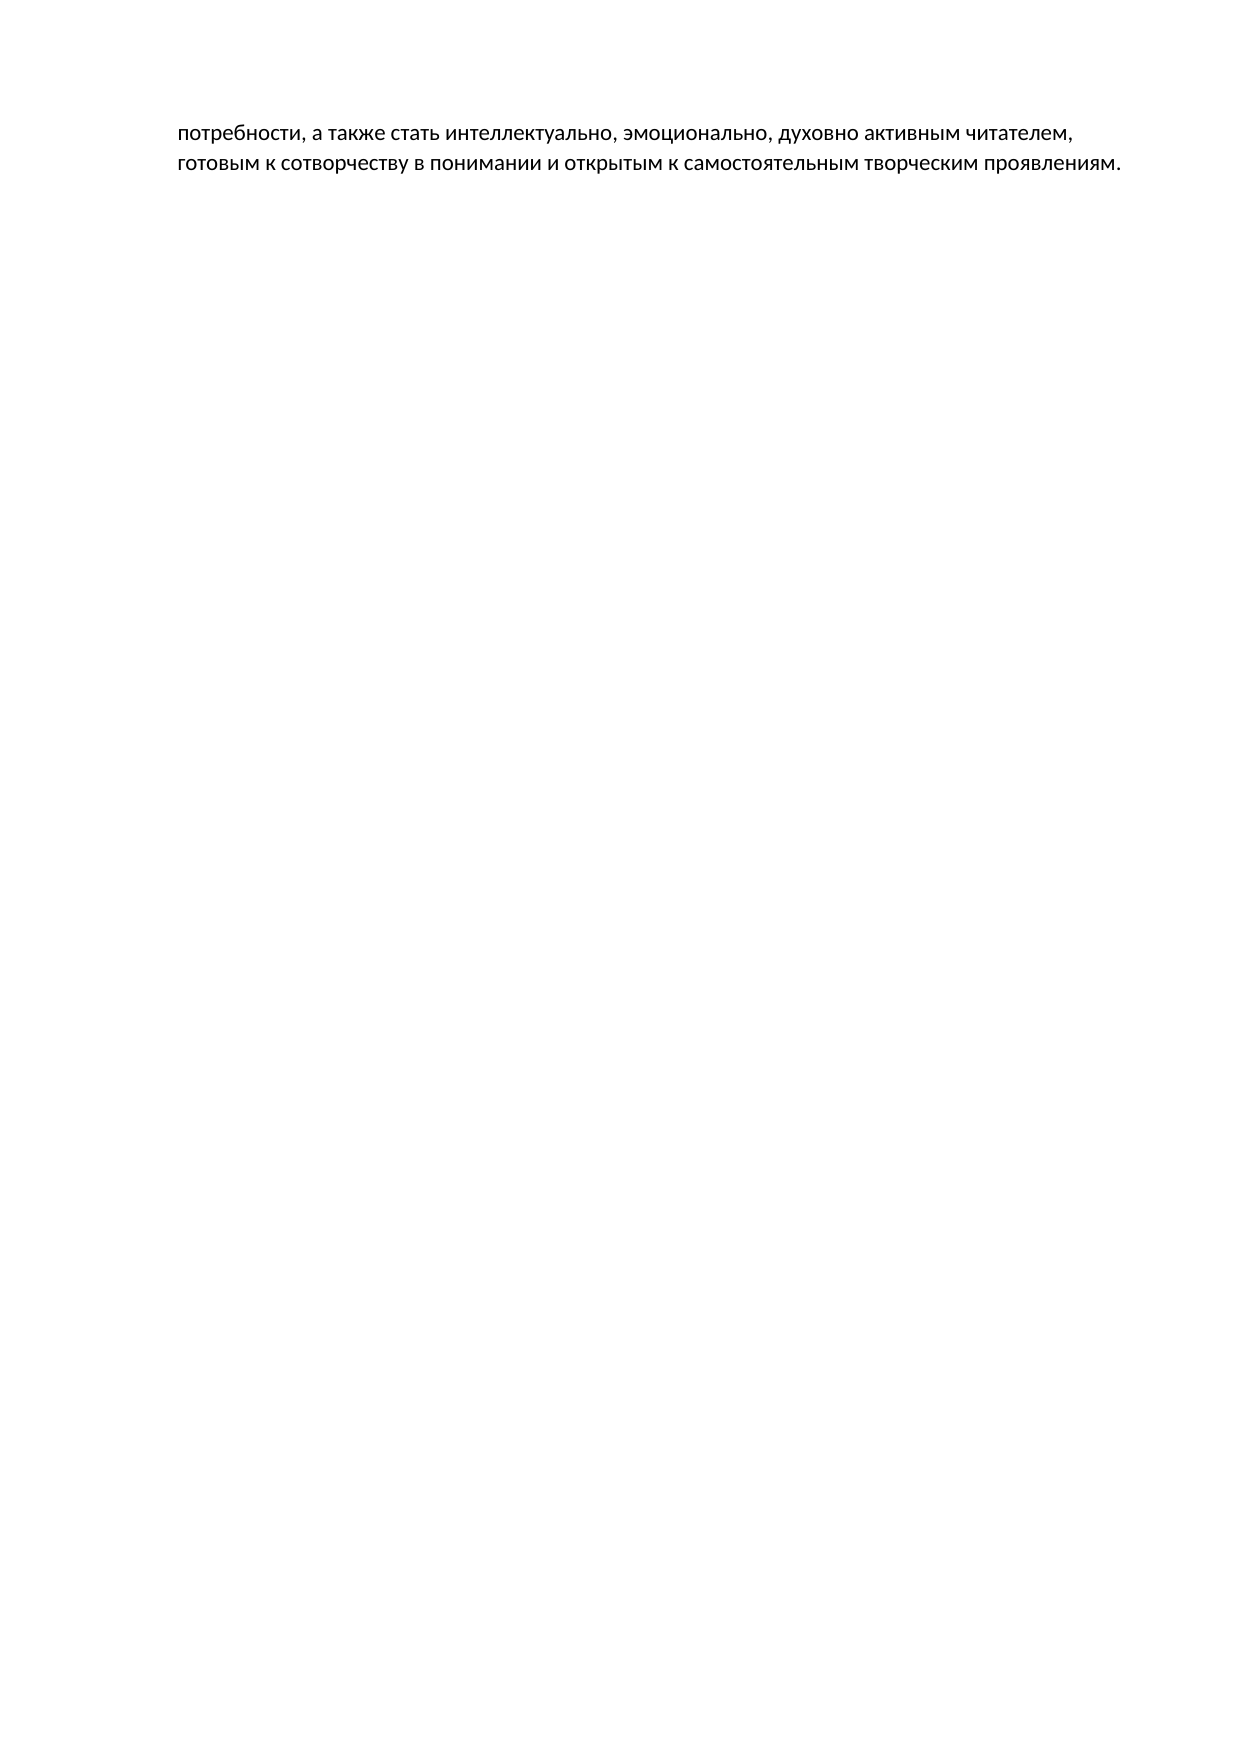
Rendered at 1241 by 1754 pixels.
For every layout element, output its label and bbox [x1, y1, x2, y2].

text [177, 118, 1152, 176]
